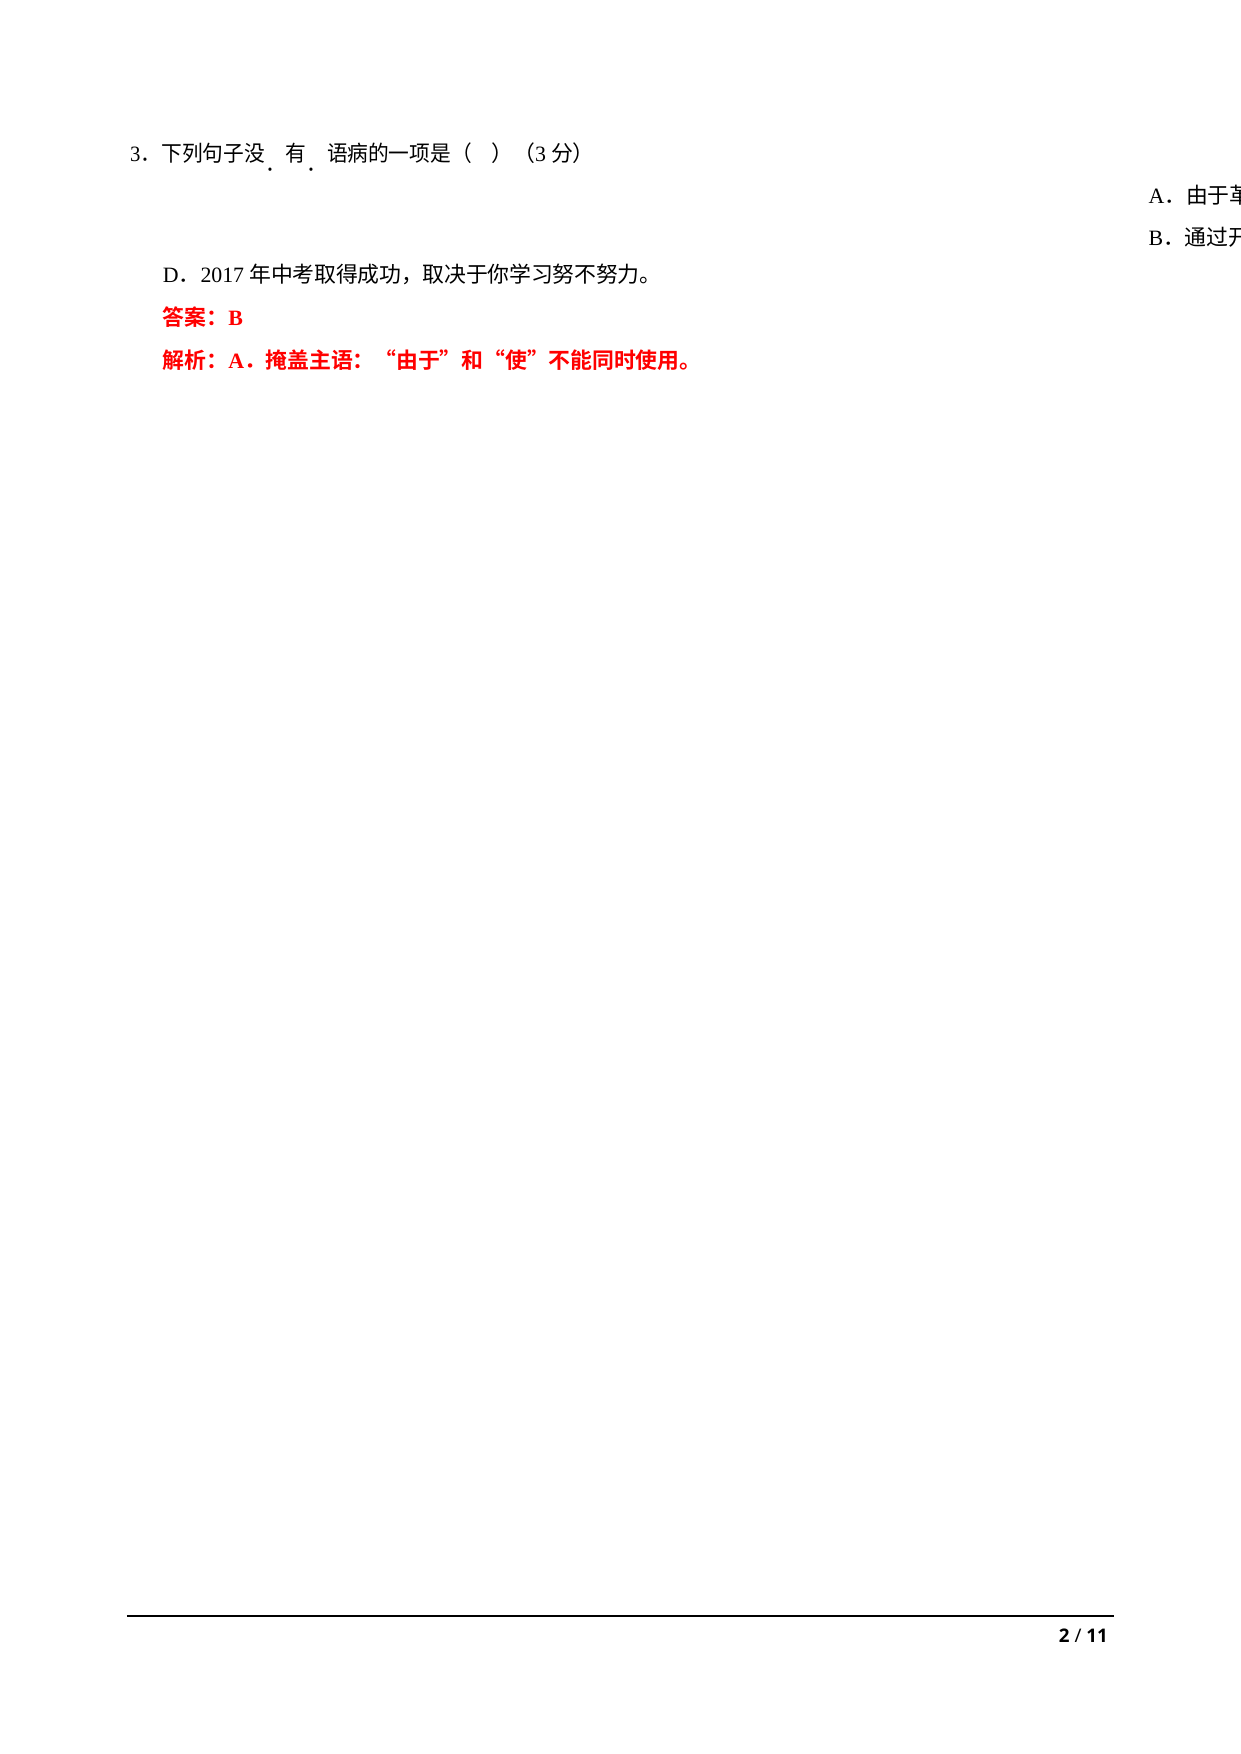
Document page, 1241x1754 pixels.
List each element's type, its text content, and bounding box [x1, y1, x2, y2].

text 3．下列句子没．有．语病的一项是（ ）（3 分） [130, 131, 1075, 169]
text D．2017 年中考取得成功，取决于你学习努不努力。 [152, 257, 738, 288]
text 答案：B [152, 300, 738, 332]
text 解析：A．掩盖主语：“由于”和“使”不能同时使用。 [152, 343, 738, 375]
